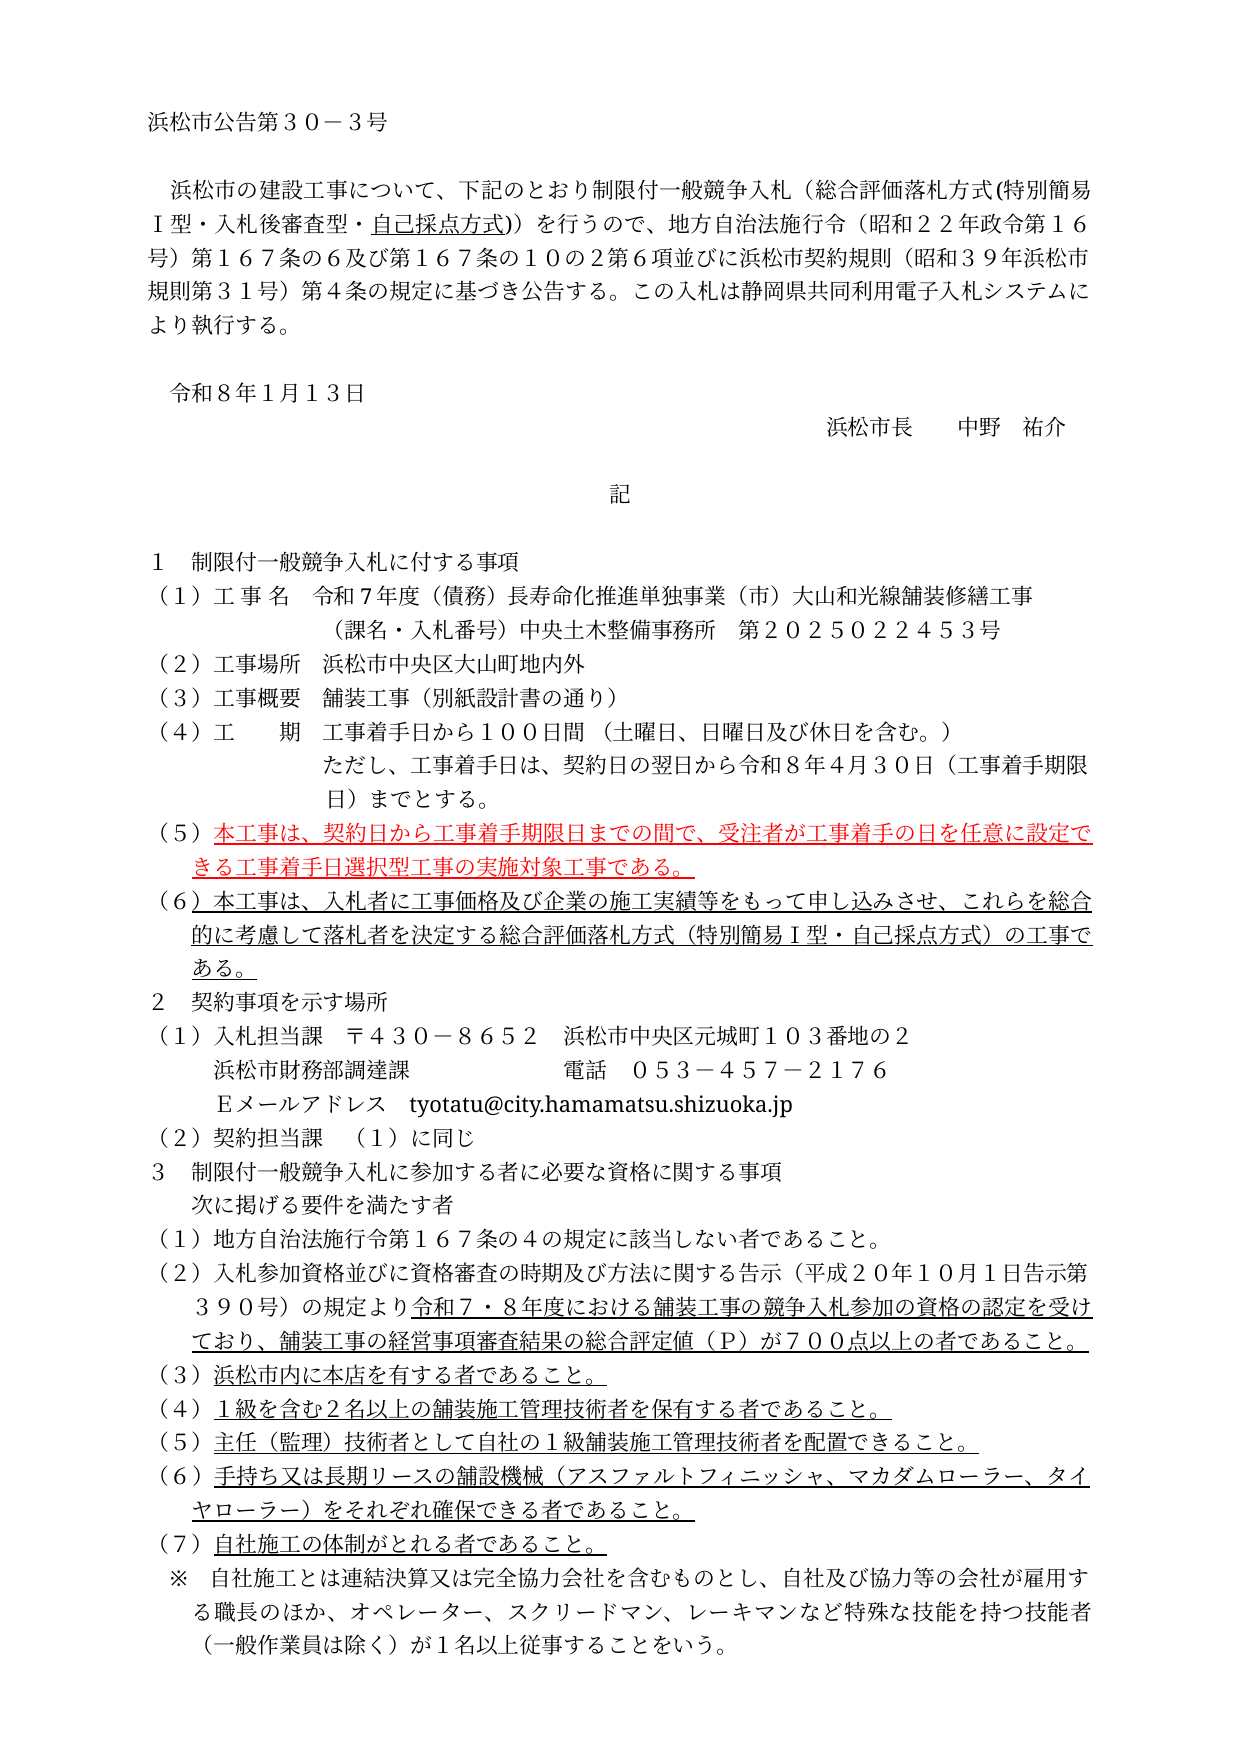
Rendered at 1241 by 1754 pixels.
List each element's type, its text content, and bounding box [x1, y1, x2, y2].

text １ 制限付一般競争入札に付する事項 [148, 544, 1092, 578]
text 浜松市の建設工事について、下記のとおり制限付一般競争入札（総合評価落札方式(特別簡易Ⅰ型・入札後審査型・自己採点方式)）を行うので、地方自治法施行令（昭和２２年政令第１６号）第１６７条の６及び第１６７条の１０の２第６項並びに浜松市契約規則（昭和３９年浜松市規則第３１号）第４条の規定に基づき公告する。この入札は静岡県共同利用電子入札システムにより執行する。 [148, 172, 1092, 341]
text 次に掲げる要件を満たす者 [148, 1187, 1092, 1221]
text （１）工事名 令和7年度（債務）長寿命化推進単独事業（市）大山和光線舗装修繕工事 [148, 578, 1092, 612]
text 浜松市公告第３０－３号 [148, 104, 1092, 138]
text （課名・入札番号）中央土木整備事務所 第２０２５０２２４５３号 [148, 612, 1092, 646]
text （６）手持ち又は長期リースの舗設機械（アスファルトフィニッシャ、マカダムローラー、タイヤローラー）をそれぞれ確保できる者であること。 [148, 1458, 1092, 1526]
text （５）主任（監理）技術者として自社の１級舗装施工管理技術者を配置できること。 [148, 1424, 1092, 1458]
text 浜松市長 中野 祐介 [148, 409, 1092, 443]
text （５）本工事は、契約日から工事着手期限日までの間で、受注者が工事着手の日を任意に設定できる工事着手日選択型工事の実施対象工事である。 [148, 815, 1092, 883]
text ただし、工事着手日は、契約日の翌日から令和８年４月３０日（工事着手期限日）までとする。 [148, 747, 1092, 815]
text （６）本工事は、入札者に工事価格及び企業の施工実績等をもって申し込みさせ、これらを総合的に考慮して落札者を決定する総合評価落札方式（特別簡易Ⅰ型・自己採点方式）の工事である。 [148, 883, 1092, 984]
text （４）工 期 工事着手日から１００日間 （土曜日、日曜日及び休日を含む。） [148, 713, 1092, 747]
text （３）工事概要 舗装工事（別紙設計書の通り） [148, 680, 1092, 713]
text （７）自社施工の体制がとれる者であること。 [148, 1526, 1092, 1560]
text （２）契約担当課 （１）に同じ [148, 1120, 1092, 1154]
text 浜松市財務部調達課 電話 ０５３－４５７－２１７６ [148, 1052, 1092, 1086]
text ３ 制限付一般競争入札に参加する者に必要な資格に関する事項 [148, 1154, 1092, 1187]
text （４）１級を含む２名以上の舗装施工管理技術者を保有する者であること。 [148, 1391, 1092, 1424]
text （１）地方自治法施行令第１６７条の４の規定に該当しない者であること。 [148, 1221, 1092, 1255]
text （３）浜松市内に本店を有する者であること。 [148, 1357, 1092, 1391]
text （２）工事場所 浜松市中央区大山町地内外 [148, 646, 1092, 680]
text ※ 自社施工とは連結決算又は完全協力会社を含むものとし、自社及び協力等の会社が雇用する職長のほか、オペレーター、スクリードマン、レーキマンなど特殊な技能を持つ技能者（一般作業員は除く）が１名以上従事することをいう。 [169, 1560, 1092, 1661]
subtitle 記 [148, 477, 1092, 510]
text （２）入札参加資格並びに資格審査の時期及び方法に関する告示（平成２０年１０月１日告示第３９０号）の規定より令和７・８年度における舗装工事の競争入札参加の資格の認定を受けており、舗装工事の経営事項審査結果の総合評定値（Ｐ）が７００点以上の者であること。 [148, 1255, 1092, 1357]
text ２ 契約事項を示す場所 [148, 984, 1092, 1018]
text Ｅメールアドレス tyotatu@city.hamamatsu.shizuoka.jp [148, 1086, 1092, 1120]
text （１）入札担当課 〒４３０－８６５２ 浜松市中央区元城町１０３番地の２ [148, 1018, 1092, 1052]
text 令和８年１月１３日 [148, 375, 1092, 409]
